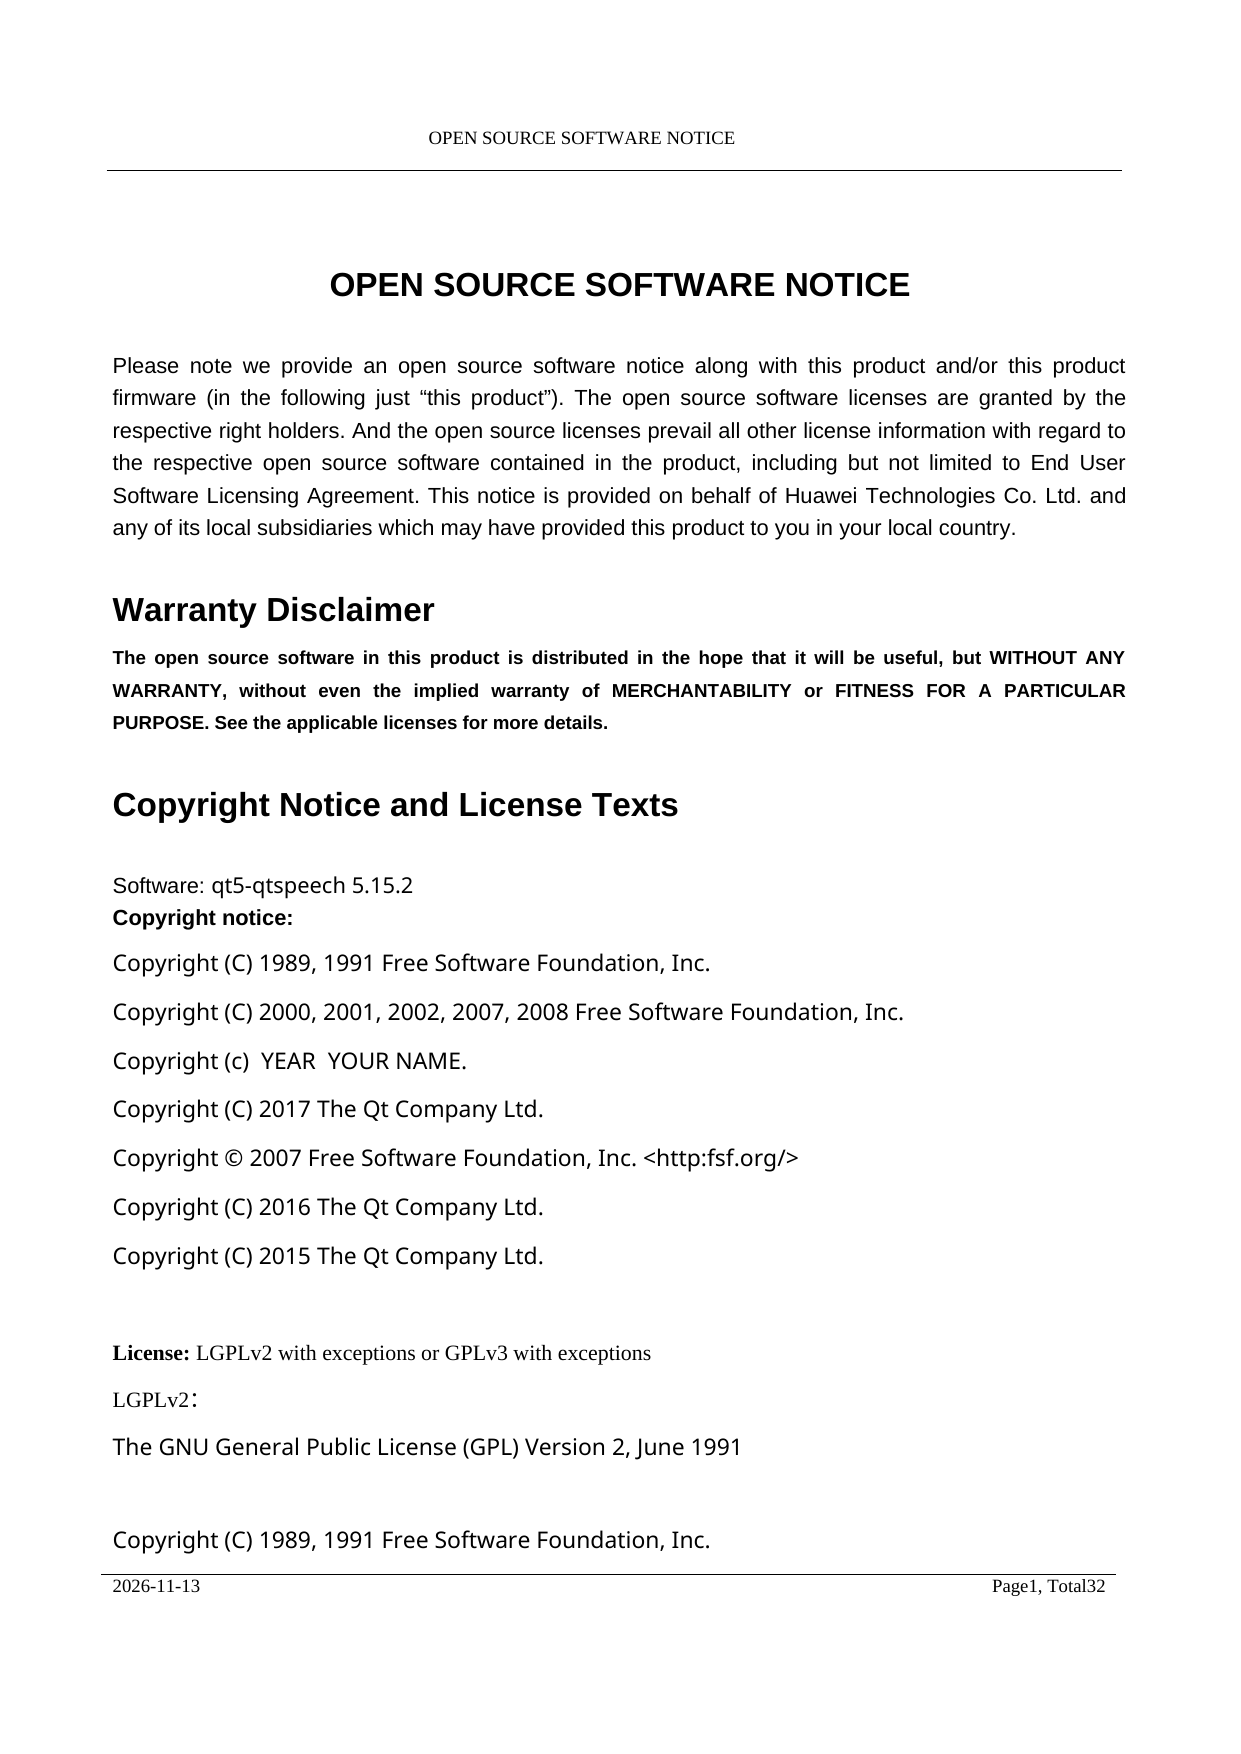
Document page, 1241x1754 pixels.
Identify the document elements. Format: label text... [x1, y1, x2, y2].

text License: LGPLv2 with exceptions or GPLv3 with exceptions [112, 1337, 1128, 1369]
text Please note we provide an open source software notice along with this product and/or this product firmware (in the following just “this product”). The open source software licenses are granted by the respective right holders. And the open source licenses prevail all other license information with regard to the respective open source software contained in the product, including but not limited to End User Software Licensing Agreement. This notice is provided on behalf of Huawei Technologies Co. Ltd. and any of its local subsidiaries which may have provided this product to you in your local country. [112, 349, 1128, 544]
text The GNU General Public License (GPL) Version 2, June 1991 [112, 1430, 1128, 1462]
text Warranty Disclaimer [112, 576, 1128, 641]
text Software: qt5-qtspeech 5.15.2 [112, 869, 1128, 901]
text Copyright (C) 1989, 1991 Free Software Foundation, Inc. Copyright (C) 2000, 2001, 2002, 2007, 2008 Free Software Foundation, Inc. Copyright (c) YEAR YOUR NAME. Copyright (C) 2017 The Qt Company Ltd. Copyright © 2007 Free Software Foundation, Inc. <http:fsf.org/> Copyright (C) 2016 The Qt Company Ltd. Copyright (C) 2015 The Qt Company Ltd. [112, 947, 1128, 1320]
text OPEN SOURCE SOFTWARE NOTICE [112, 251, 1128, 316]
text LGPLv2： [112, 1382, 1128, 1414]
text Copyright Notice and License Texts [112, 771, 1128, 836]
text Copyright (C) 1989, 1991 Free Software Foundation, Inc. [112, 1523, 1128, 1556]
text The open source software in this product is distributed in the hope that it will be useful, but WITHOUT ANY WARRANTY, without even the implied warranty of MERCHANTABILITY or FITNESS FOR A PARTICULAR PURPOSE. See the applicable licenses for more details. [112, 641, 1128, 739]
text Copyright notice: [112, 901, 1128, 934]
